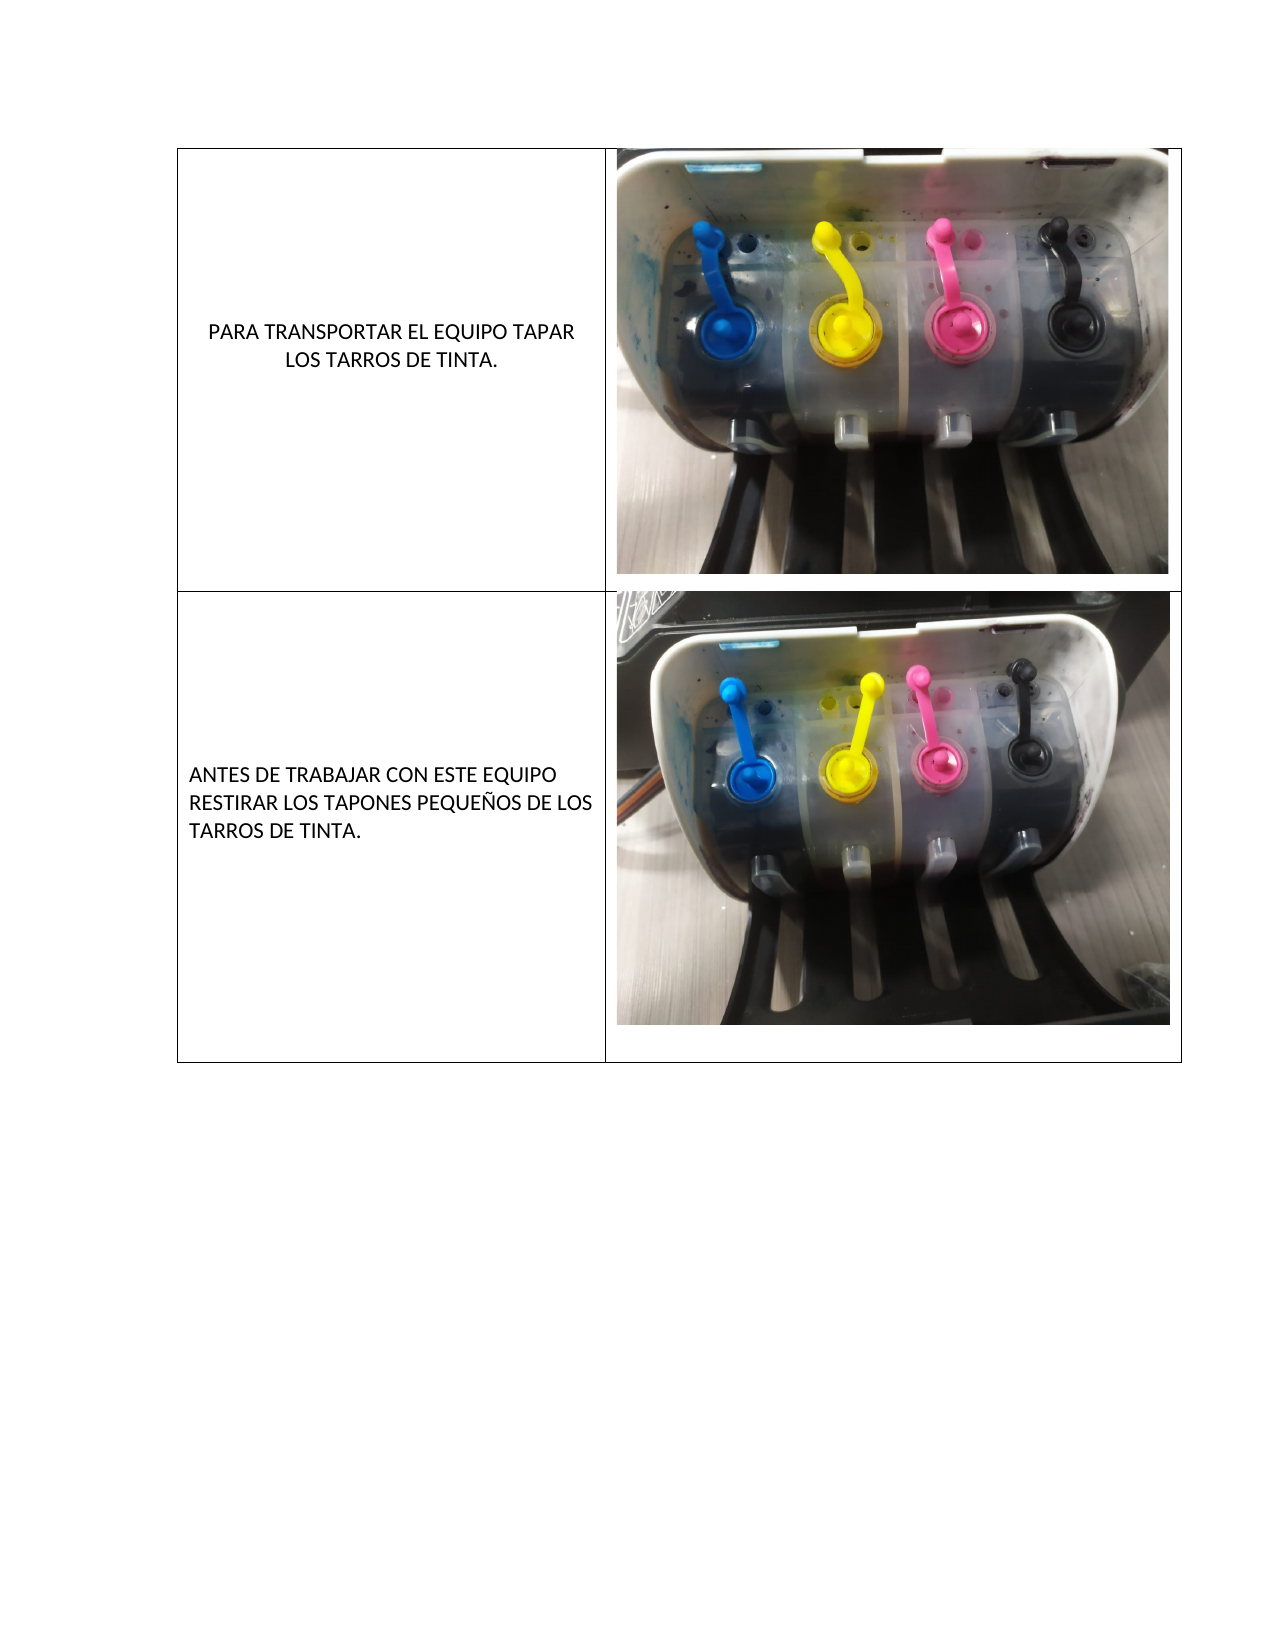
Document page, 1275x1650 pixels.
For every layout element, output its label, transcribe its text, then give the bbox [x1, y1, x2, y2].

picture [616, 148, 1169, 574]
table_cell [606, 592, 1181, 1062]
picture [616, 591, 1170, 1025]
table_header [606, 149, 1181, 591]
table_header PARA TRANSPORTAR EL EQUIPO TAPAR LOS TARROS DE TINTA. [178, 149, 605, 591]
table_cell ANTES DE TRABAJAR CON ESTE EQUIPO RESTIRAR LOS TAPONES PEQUEÑOS DE LOS TARROS DE TINTA. [178, 592, 605, 1062]
